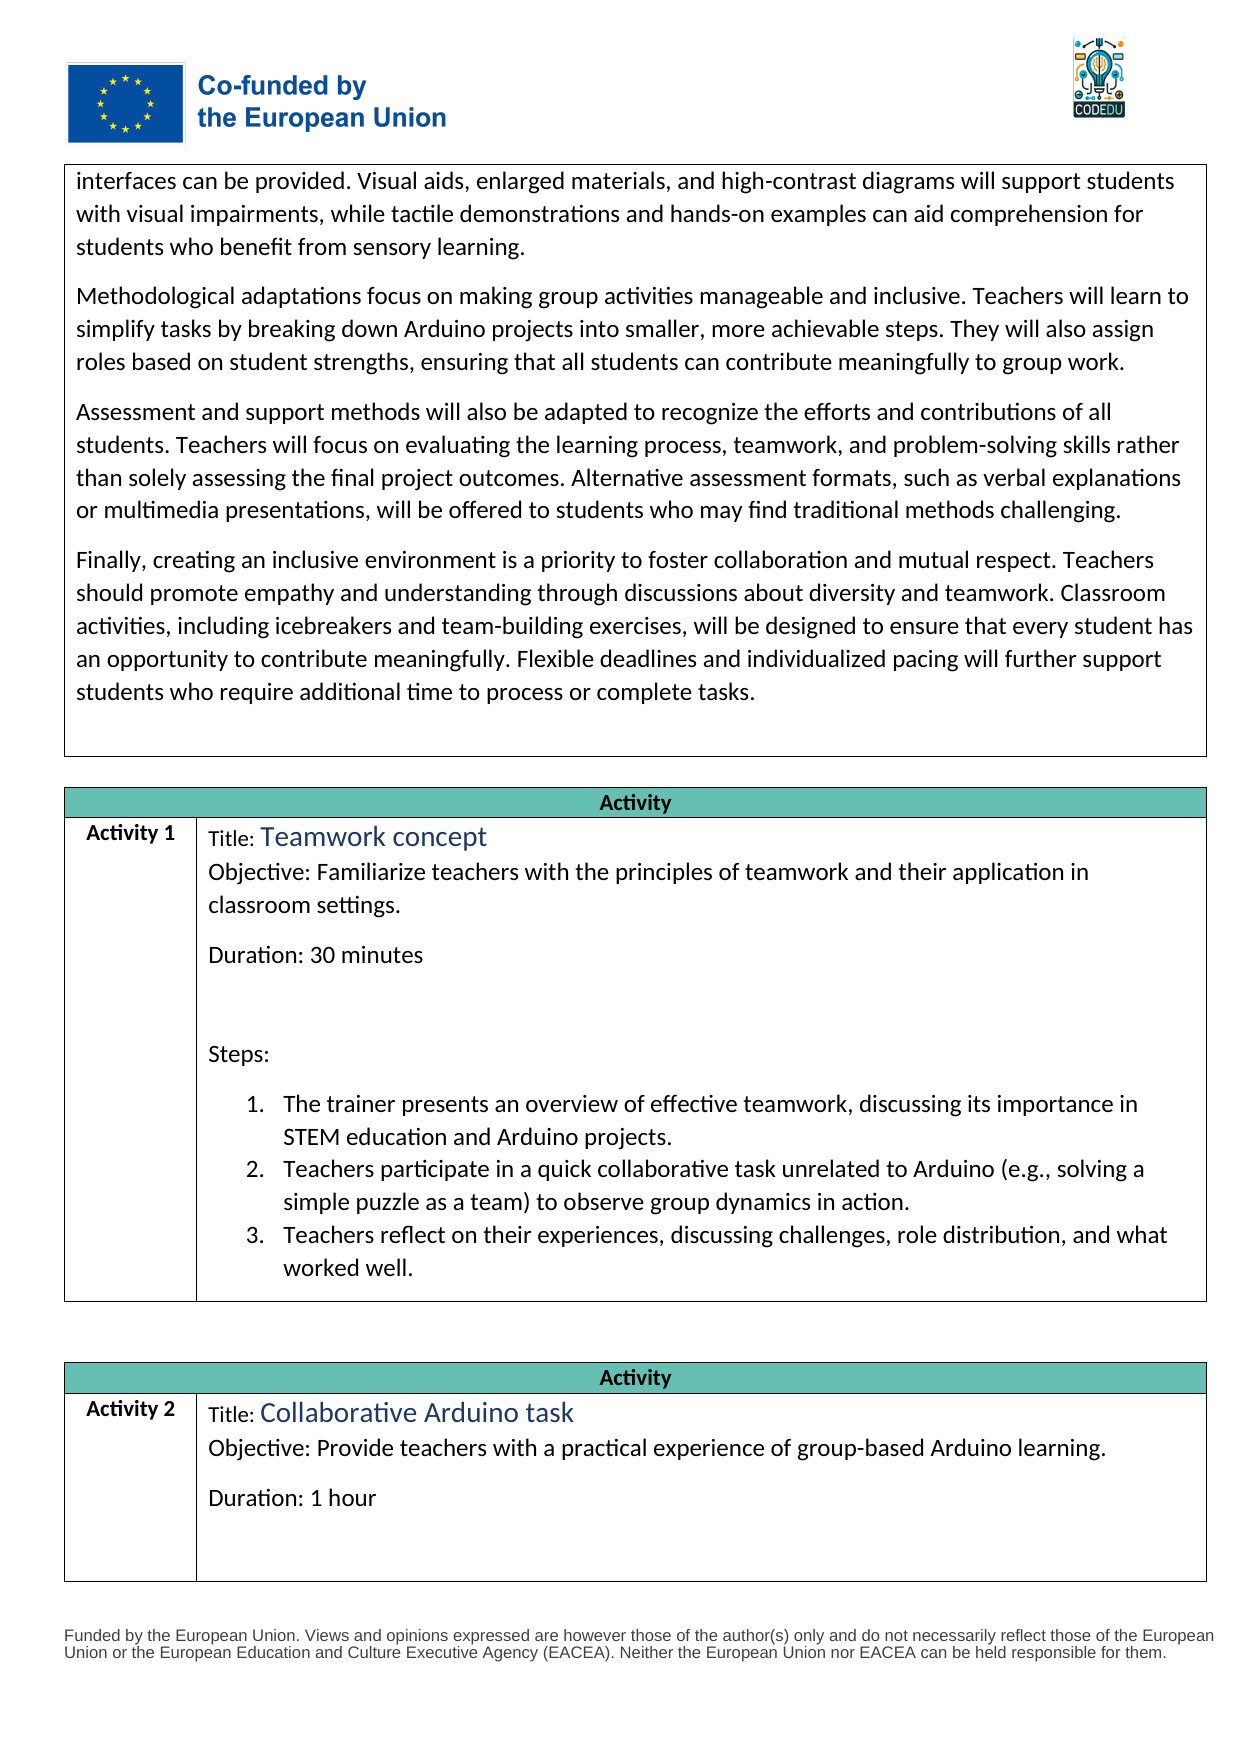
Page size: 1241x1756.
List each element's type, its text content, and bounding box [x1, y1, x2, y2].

table_header Activity [65, 788, 1206, 817]
table_cell Activity 1 [65, 818, 196, 1301]
table_cell Activity 2 [65, 1394, 196, 1581]
picture [63, 61, 475, 148]
picture [1028, 9, 1170, 164]
table_header Activity [65, 1363, 1206, 1393]
table_cell Title: Teamwork concept Objective: Familiarize teachers with the principles of teamwork and their application in classroom settings. Duration: 30 minutes Steps: The trainer presents an overview of effective teamwork, discussing its importance in STEM education and Arduino projects. Teachers participate in a quick collaborative task unrelated to Arduino (e.g., solving a simple puzzle as a team) to observe group dynamics in action. Teachers reflect on their experiences, discussing challenges, role distribution, and what worked well. [197, 818, 1206, 1301]
